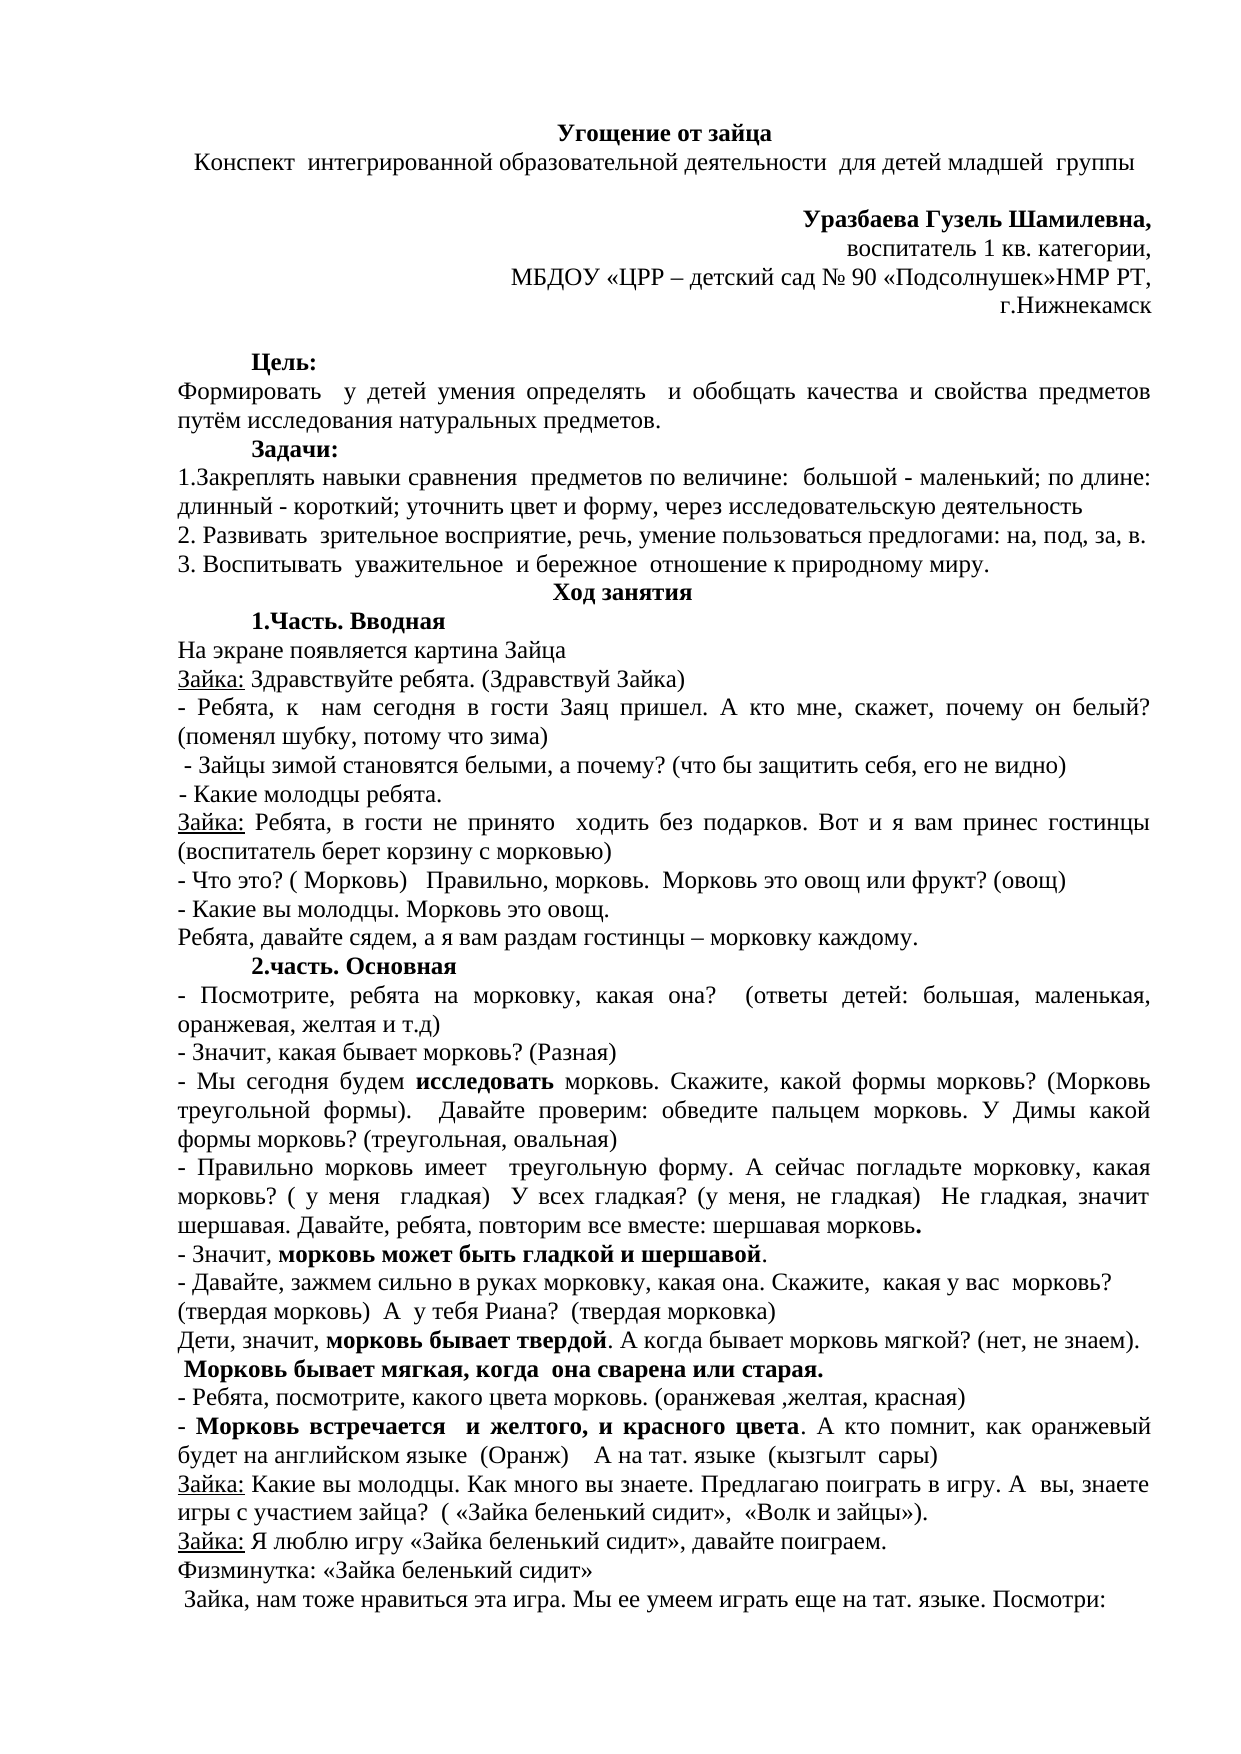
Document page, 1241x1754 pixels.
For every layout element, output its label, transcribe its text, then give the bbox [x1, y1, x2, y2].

text Конспект интегрированной образовательной деятельности для детей младшей группы [177, 147, 1152, 176]
text Формировать у детей умения определять и обобщать качества и свойства предметов путём исследования натуральных предметов. [177, 376, 1152, 434]
text 2.часть. Основная [103, 951, 1152, 980]
text 2. Развивать зрительное восприятие, речь, умение пользоваться предлогами: на, под, за, в. [177, 520, 1152, 549]
text Задачи: [177, 434, 1152, 462]
text - Ребята, к нам сегодня в гости Заяц пришел. А кто мне, скажет, почему он белый? (поменял шубку, потому что зима) [177, 692, 1152, 750]
text - Ребята, посмотрите, какого цвета морковь. (оранжевая ,желтая, красная) [177, 1382, 1152, 1411]
text МБДОУ «ЦРР – детский сад № 90 «Подсолнушек»НМР РТ, [177, 262, 1152, 291]
text Морковь бывает мягкая, когда она сварена или старая. [177, 1354, 1152, 1382]
text - Зайцы зимой становятся белыми, а почему? (что бы защитить себя, его не видно) [177, 750, 1152, 779]
text Физминутка: «Зайка беленький сидит» [177, 1555, 1152, 1584]
text Зайка, нам тоже нравиться эта игра. Мы ее умеем играть еще на тат. языке. Посмотри: [177, 1584, 1152, 1612]
text (твердая морковь) А у тебя Риана? (твердая морковка) [177, 1296, 1152, 1325]
text - Какие вы молодцы. Морковь это овощ. [177, 894, 1152, 922]
text 1.Закреплять навыки сравнения предметов по величине: большой - маленький; по длине: длинный - короткий; уточнить цвет и форму, через исследовательскую деятельность [177, 462, 1152, 520]
text 1.Часть. Вводная [177, 606, 1152, 635]
text - Давайте, зажмем сильно в руках морковку, какая она. Скажите, какая у вас морковь? [177, 1267, 1152, 1296]
text Зайка: Здравствуйте ребята. (Здравствуй Зайка) [177, 664, 1152, 692]
text воспитатель 1 кв. категории, [177, 233, 1152, 262]
text Ребята, давайте сядем, а я вам раздам гостинцы – морковку каждому. [177, 922, 1152, 951]
text Зайка: Ребята, в гости не принято ходить без подарков. Вот и я вам принес гостинцы (воспитатель берет корзину с морковью) [177, 807, 1152, 865]
text г.Нижнекамск [177, 291, 1152, 319]
text - Посмотрите, ребята на морковку, какая она? (ответы детей: большая, маленькая, оранжевая, желтая и т.д) [177, 980, 1152, 1037]
text Зайка: Я люблю игру «Зайка беленький сидит», давайте поиграем. [177, 1526, 1152, 1555]
text Угощение от зайца [177, 118, 1152, 147]
text - Что это? ( Морковь) Правильно, морковь. Морковь это овощ или фрукт? (овощ) [177, 865, 1152, 894]
text Уразбаева Гузель Шамилевна, [177, 204, 1152, 233]
text 3. Воспитывать уважительное и бережное отношение к природному миру. [177, 549, 1152, 577]
text Цель: [177, 347, 1152, 376]
text - Морковь встречается и желтого, и красного цвета. А кто помнит, как оранжевый будет на английском языке (Оранж) А на тат. языке (кызгылт сары) [177, 1411, 1152, 1469]
text Зайка: Какие вы молодцы. Как много вы знаете. Предлагаю поиграть в игру. А вы, знаете игры с участием зайца? ( «Зайка беленький сидит», «Волк и зайцы»). [177, 1469, 1152, 1526]
text Ход занятия [177, 577, 1152, 606]
text - Мы сегодня будем исследовать морковь. Скажите, какой формы морковь? (Морковь треугольной формы). Давайте проверим: обведите пальцем морковь. У Димы какой формы морковь? (треугольная, овальная) [177, 1066, 1152, 1152]
text - Значит, какая бывает морковь? (Разная) [177, 1037, 1152, 1066]
text - Значит, морковь может быть гладкой и шершавой. [177, 1239, 1152, 1267]
text - Какие молодцы ребята. [103, 779, 1152, 807]
text - Правильно морковь имеет треугольную форму. А сейчас погладьте морковку, какая морковь? ( у меня гладкая) У всех гладкая? (у меня, не гладкая) Не гладкая, значит шершавая. Давайте, ребята, повторим все вместе: шершавая морковь. [177, 1152, 1152, 1239]
text Дети, значит, морковь бывает твердой. А когда бывает морковь мягкой? (нет, не знаем). [177, 1325, 1152, 1354]
text На экране появляется картина Зайца [177, 635, 1152, 664]
